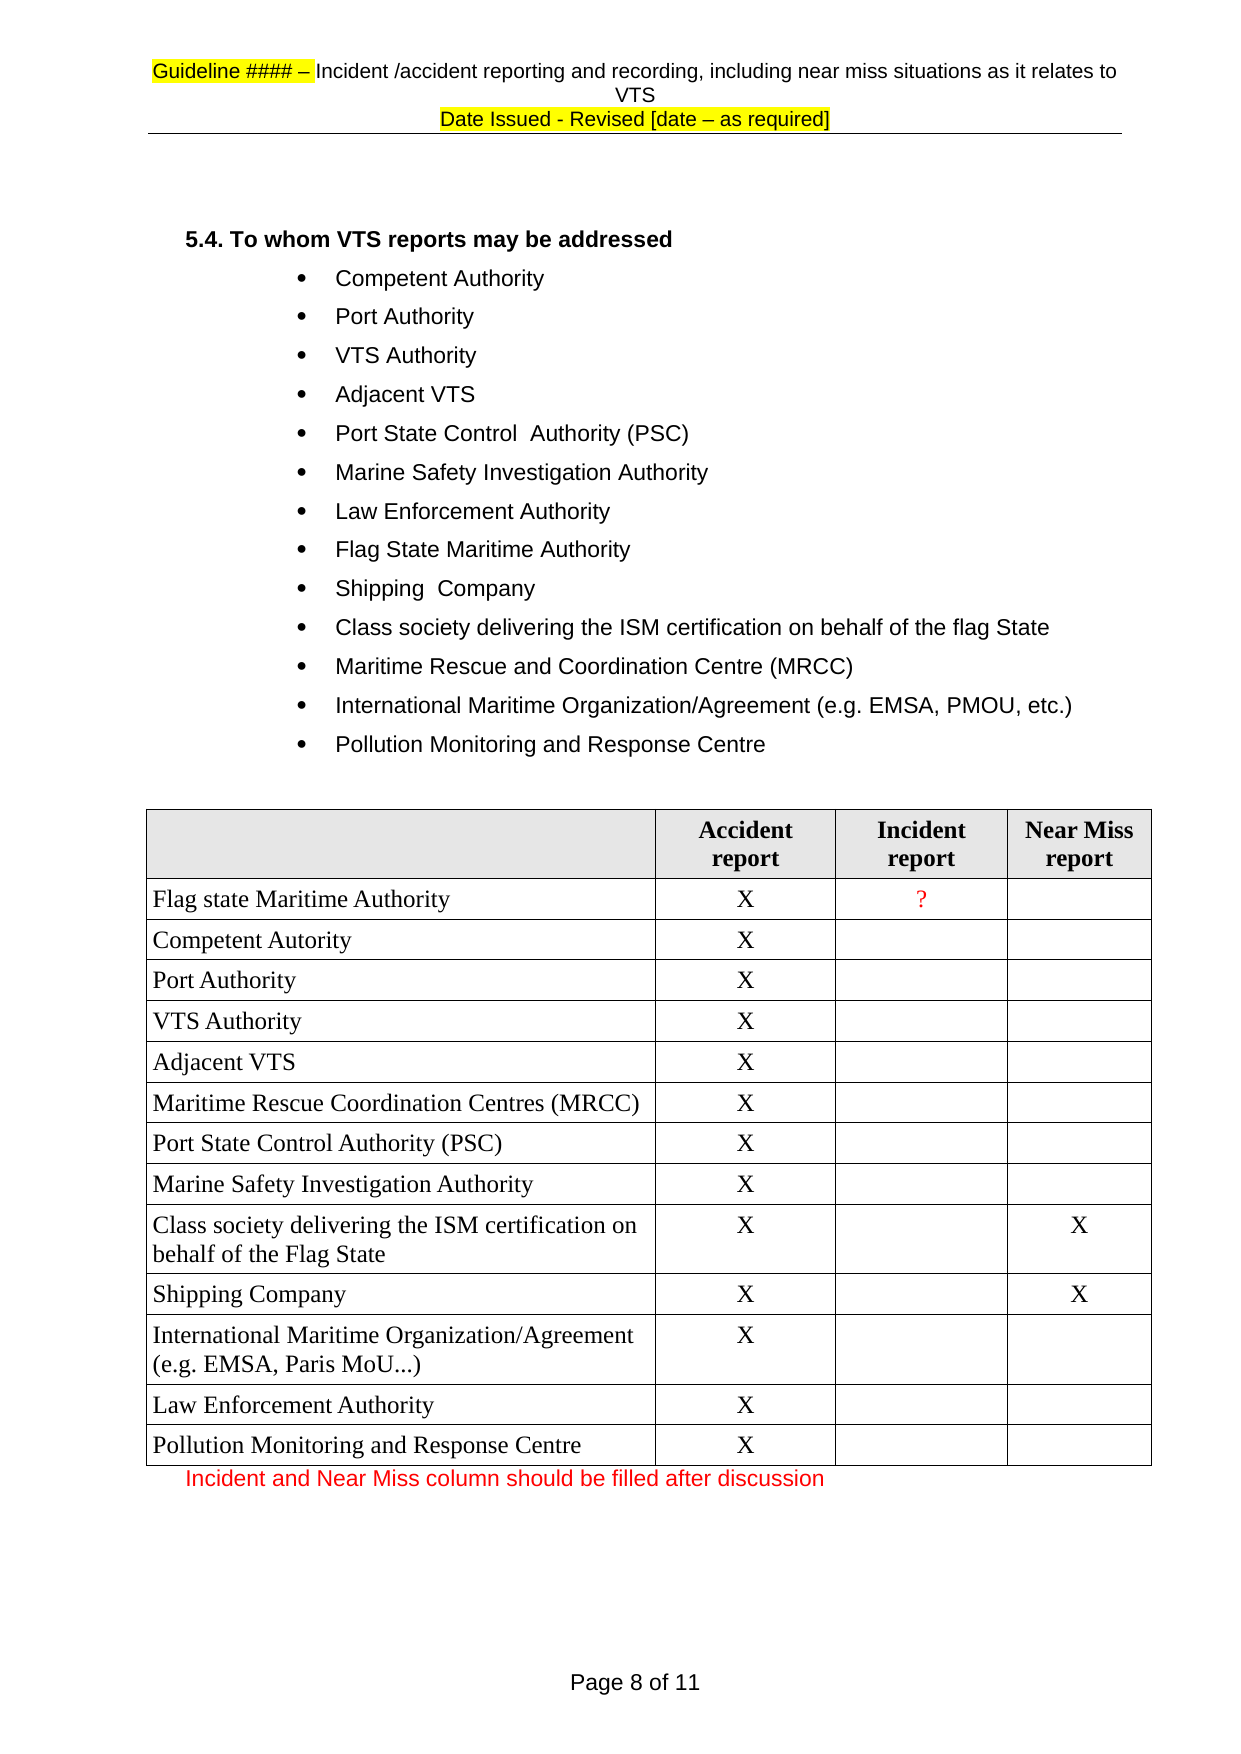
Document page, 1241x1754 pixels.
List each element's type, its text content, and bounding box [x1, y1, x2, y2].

table_cell [836, 1083, 1007, 1122]
list Pollution Monitoring and Response Centre [298, 731, 1122, 757]
table_header Incident report [836, 810, 1007, 878]
table_header [147, 810, 655, 878]
table_cell X [656, 920, 835, 959]
table_cell [836, 1315, 1007, 1383]
table_cell International Maritime Organization/Agreement (e.g. EMSA, Paris MoU...) [147, 1315, 655, 1383]
list Marine Safety Investigation Authority [298, 459, 1122, 485]
list Law Enforcement Authority [298, 498, 1122, 524]
table_cell ? [836, 879, 1007, 919]
table_cell Flag state Maritime Authority [147, 879, 655, 919]
table_cell Shipping Company [147, 1274, 655, 1314]
table_cell X [656, 1164, 835, 1204]
table_cell [836, 1001, 1007, 1041]
list International Maritime Organization/Agreement (e.g. EMSA, PMOU, etc.) [298, 692, 1122, 718]
table_cell [1008, 1385, 1151, 1424]
list Maritime Rescue and Coordination Centre (MRCC) [298, 653, 1122, 679]
table_cell Pollution Monitoring and Response Centre [147, 1425, 655, 1465]
table_cell Port Authority [147, 960, 655, 1000]
table_cell [836, 1274, 1007, 1314]
table_cell X [656, 1042, 835, 1082]
table_cell [1008, 1123, 1151, 1163]
table_cell [836, 920, 1007, 959]
table_cell X [1008, 1205, 1151, 1273]
table_cell [1008, 1042, 1151, 1082]
table_cell Maritime Rescue Coordination Centres (MRCC) [147, 1083, 655, 1122]
table_cell [1008, 1083, 1151, 1122]
table_cell [1008, 879, 1151, 919]
table_cell [1008, 960, 1151, 1000]
table_cell VTS Authority [147, 1001, 655, 1041]
list Flag State Maritime Authority [298, 536, 1122, 563]
table_cell [1008, 1315, 1151, 1383]
list Incident and Near Miss column should be filled after discussion [185, 1466, 1122, 1492]
table_cell [1008, 920, 1151, 959]
table_cell X [1008, 1274, 1151, 1314]
list Shipping Company [298, 575, 1122, 602]
table_header Accident report [656, 810, 835, 878]
table_cell Marine Safety Investigation Authority [147, 1164, 655, 1204]
list Adjacent VTS [298, 381, 1122, 407]
list Class society delivering the ISM certification on behalf of the flag State [298, 614, 1122, 641]
list Port Authority [298, 303, 1122, 330]
table_cell Law Enforcement Authority [147, 1385, 655, 1424]
list 5.4. To whom VTS reports may be addressed [185, 226, 1122, 252]
table_cell X [656, 960, 835, 1000]
table_cell Adjacent VTS [147, 1042, 655, 1082]
table_cell X [656, 1315, 835, 1383]
table_cell X [656, 1205, 835, 1273]
table_cell [1008, 1425, 1151, 1465]
list VTS Authority [298, 342, 1122, 368]
table_cell X [656, 1001, 835, 1041]
table_cell X [656, 1385, 835, 1424]
list Competent Authority [298, 264, 1122, 291]
table_cell X [656, 1083, 835, 1122]
table_cell [836, 1205, 1007, 1273]
table_cell X [656, 1425, 835, 1465]
table_cell X [656, 1274, 835, 1314]
list Port State Control Authority (PSC) [298, 420, 1122, 446]
table_cell [836, 1425, 1007, 1465]
table_cell [1008, 1164, 1151, 1204]
table_cell [836, 1042, 1007, 1082]
table_cell Competent Autority [147, 920, 655, 959]
table_cell [1008, 1001, 1151, 1041]
table_cell Port State Control Authority (PSC) [147, 1123, 655, 1163]
table_cell X [656, 1123, 835, 1163]
table_header Near Miss report [1008, 810, 1151, 878]
table_cell [836, 1385, 1007, 1424]
table_cell X [656, 879, 835, 919]
table_cell [836, 960, 1007, 1000]
table_cell Class society delivering the ISM certification on behalf of the Flag State [147, 1205, 655, 1273]
table_cell [836, 1164, 1007, 1204]
table_cell [836, 1123, 1007, 1163]
